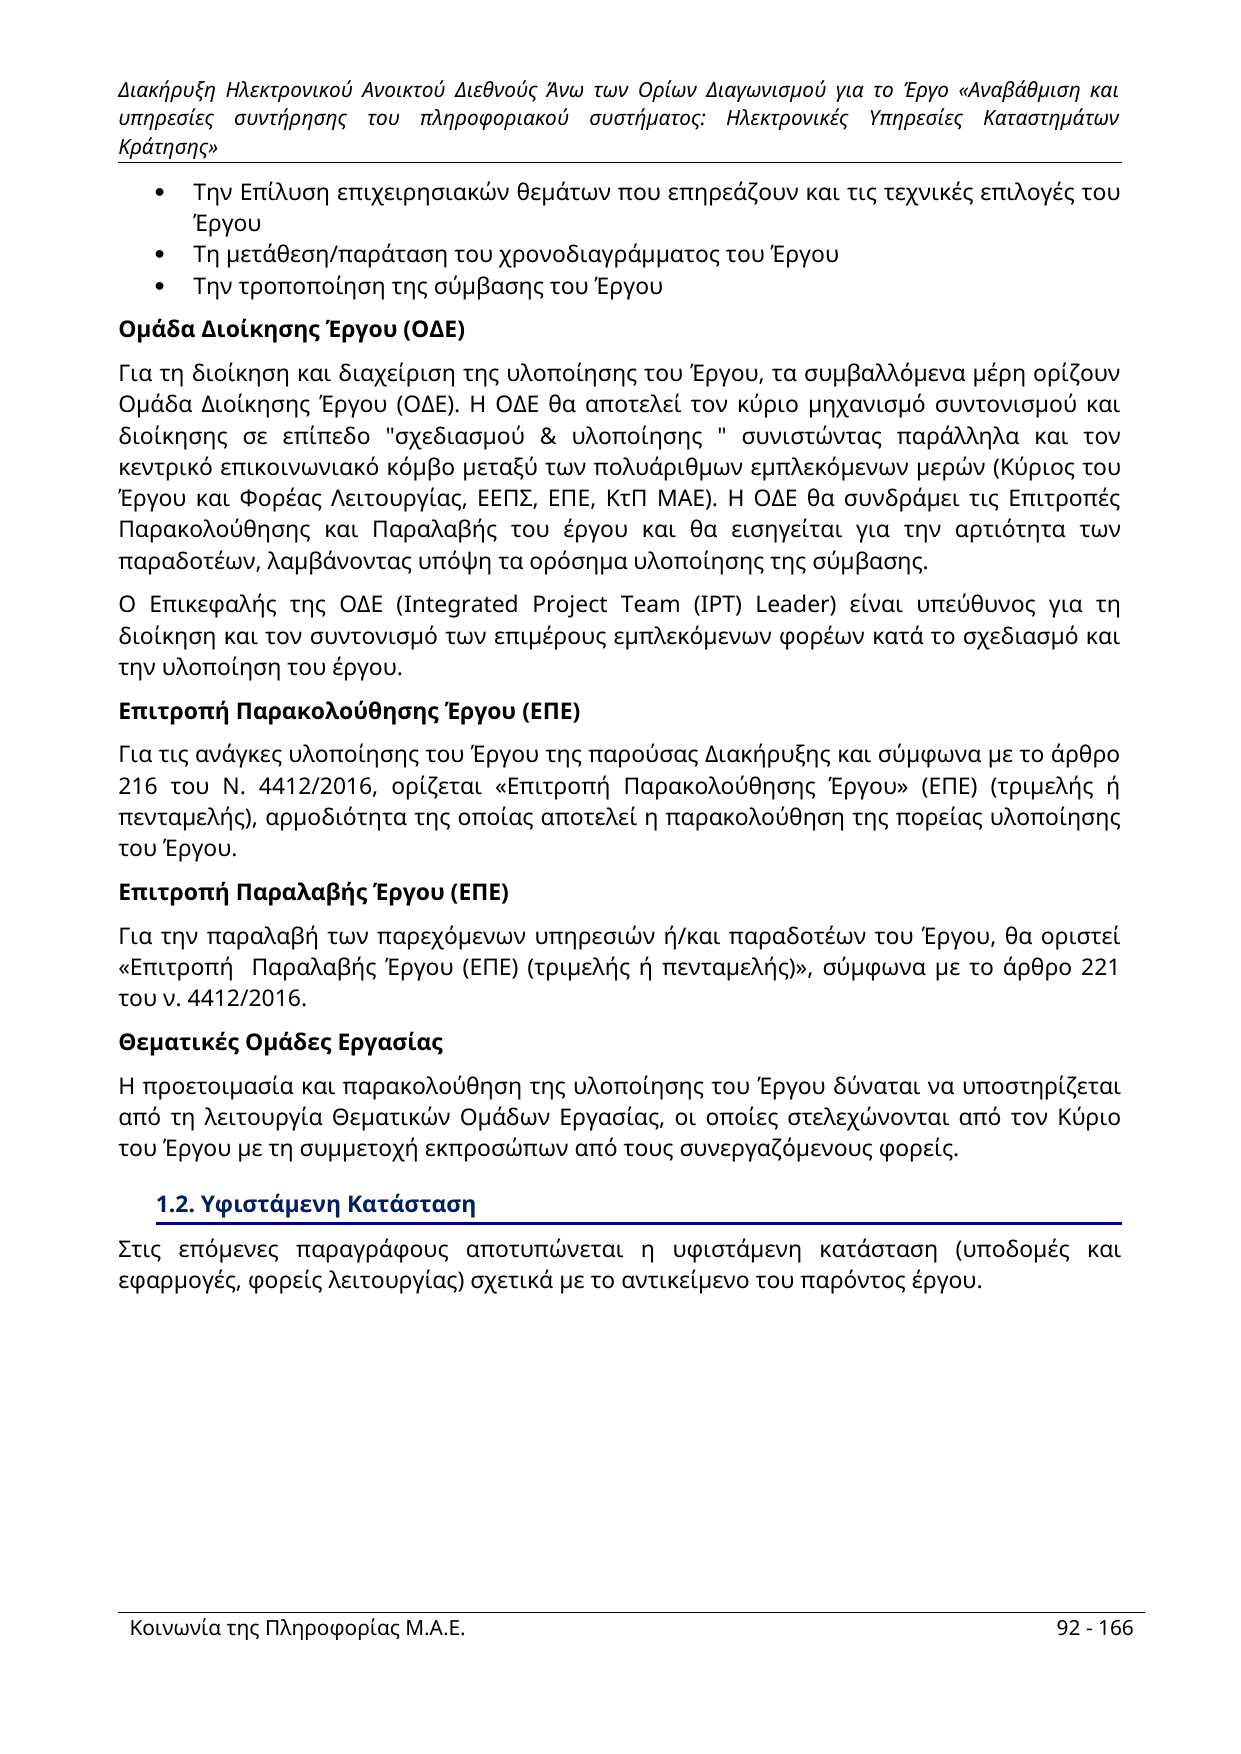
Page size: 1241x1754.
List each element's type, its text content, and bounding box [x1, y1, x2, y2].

text Επιτροπή Παρακολούθησης Έργου (ΕΠΕ) [118, 695, 1122, 726]
list Την Επίλυση επιχειρησιακών θεμάτων που επηρεάζουν και τις τεχνικές επιλογές του Έργου [156, 176, 1122, 238]
text Θεματικές Ομάδες Εργασίας [118, 1026, 1122, 1057]
text Για τη διοίκηση και διαχείριση της υλοποίησης του Έργου, τα συμβαλλόμενα μέρη ορίζουν Ομάδα Διοίκησης Έργου (ΟΔΕ). Η ΟΔΕ θα αποτελεί τον κύριο μηχανισμό συντονισμού και διοίκησης σε επίπεδο "σχεδιασμού & υλοποίησης " συνιστώντας παράλληλα και τον κεντρικό επικοινωνιακό κόμβο μεταξύ των πολυάριθμων εμπλεκόμενων μερών (Κύριος του Έργου και Φορέας Λειτουργίας, ΕΕΠΣ, ΕΠΕ, ΚτΠ ΜΑΕ). Η ΟΔΕ θα συνδράμει τις Επιτροπές Παρακολούθησης και Παραλαβής του έργου και θα εισηγείται για την αρτιότητα των παραδοτέων, λαμβάνοντας υπόψη τα ορόσημα υλοποίησης της σύμβασης. [118, 357, 1122, 576]
text Επιτροπή Παραλαβής Έργου (ΕΠΕ) [118, 876, 1122, 907]
text Για τις ανάγκες υλοποίησης του Έργου της παρούσας Διακήρυξης και σύμφωνα με το άρθρο 216 του Ν. 4412/2016, ορίζεται «Επιτροπή Παρακολούθησης Έργου» (ΕΠΕ) (τριμελής ή πενταμελής), αρμοδιότητα της οποίας αποτελεί η παρακολούθηση της πορείας υλοποίησης του Έργου. [118, 738, 1122, 863]
text Ο Επικεφαλής της ΟΔΕ (Integrated Project Team (IPT) Leader) είναι υπεύθυνος για τη διοίκηση και τον συντονισμό των επιμέρους εμπλεκόμενων φορέων κατά το σχεδιασμό και την υλοποίηση του έργου. [118, 588, 1122, 682]
text Ομάδα Διοίκησης Έργου (ΟΔΕ) [118, 313, 1122, 345]
subtitle Υφιστάμενη Κατάσταση [156, 1188, 1122, 1222]
text Η προετοιμασία και παρακολούθηση της υλοποίησης του Έργου δύναται να υποστηρίζεται από τη λειτουργία Θεματικών Ομάδων Εργασίας, οι οποίες στελεχώνονται από τον Κύριο του Έργου με τη συμμετοχή εκπροσώπων από τους συνεργαζόμενους φορείς. [118, 1070, 1122, 1163]
list Την τροποποίηση της σύμβασης του Έργου [156, 270, 1122, 301]
text Στις επόμενες παραγράφους αποτυπώνεται η υφιστάμενη κατάσταση (υποδομές και εφαρμογές, φορείς λειτουργίας) σχετικά με το αντικείμενο του παρόντος έργου. [118, 1233, 1122, 1296]
list Τη μετάθεση/παράταση του χρονοδιαγράμματος του Έργου [156, 238, 1122, 270]
text Για την παραλαβή των παρεχόμενων υπηρεσιών ή/και παραδοτέων του Έργου, θα οριστεί «Επιτροπή Παραλαβής Έργου (ΕΠΕ) (τριμελής ή πενταμελής)», σύμφωνα με το άρθρο 221 του ν. 4412/2016. [118, 920, 1122, 1013]
